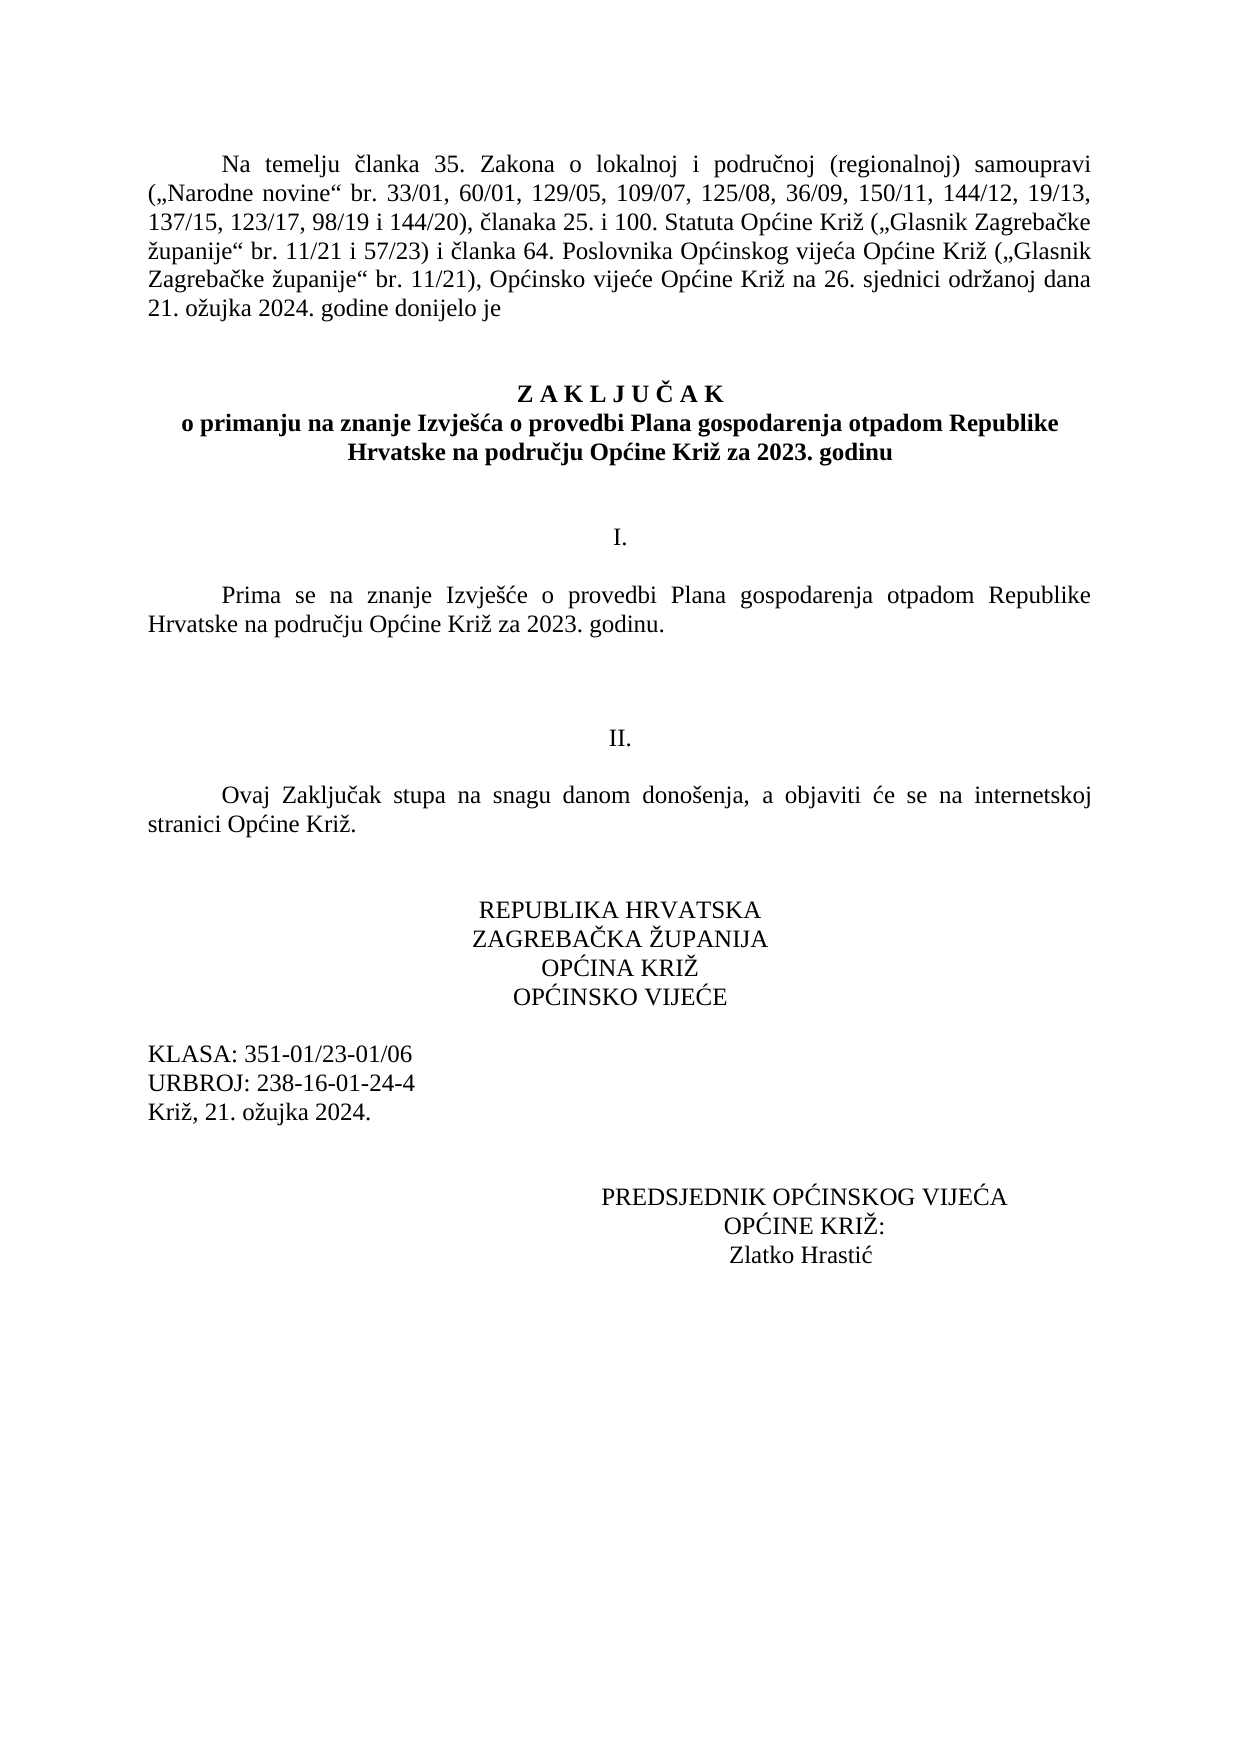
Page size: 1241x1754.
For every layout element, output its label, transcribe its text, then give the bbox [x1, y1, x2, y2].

text KLASA: 351-01/23-01/06 [148, 1039, 1092, 1068]
text Križ, 21. ožujka 2024. [148, 1097, 1092, 1126]
text Ovaj Zaključak stupa na snagu danom donošenja, a objaviti će se na internetskoj stranici Općine Križ. [148, 781, 1092, 838]
text REPUBLIKA HRVATSKA [148, 896, 1092, 924]
text Zlatko Hrastić [148, 1240, 1092, 1268]
text ZAGREBAČKA ŽUPANIJA [148, 924, 1092, 953]
text PREDSJEDNIK OPĆINSKOG VIJEĆA [443, 1182, 1092, 1211]
text URBROJ: 238-16-01-24-4 [148, 1068, 1092, 1097]
text OPĆINSKO VIJEĆE [148, 982, 1092, 1011]
text Prima se na znanje Izvješće o provedbi Plana gospodarenja otpadom Republike Hrvatske na području Općine Križ za 2023. godinu. [148, 580, 1092, 637]
text II. [148, 723, 1092, 752]
text o primanju na znanje Izvješća o provedbi Plana gospodarenja otpadom Republike Hrvatske na području Općine Križ za 2023. godinu [148, 408, 1092, 466]
text I. [148, 522, 1092, 551]
text OPĆINA KRIŽ [148, 953, 1092, 982]
text Z A K L J U Č A K [148, 379, 1092, 408]
text OPĆINE KRIŽ: [443, 1211, 1092, 1240]
text Na temelju članka 35. Zakona o lokalnoj i područnoj (regionalnoj) samoupravi („Narodne novine“ br. 33/01, 60/01, 129/05, 109/07, 125/08, 36/09, 150/11, 144/12, 19/13, 137/15, 123/17, 98/19 i 144/20), članaka 25. i 100. Statuta Općine Križ („Glasnik Zagrebačke županije“ br. 11/21 i 57/23) i članka 64. Poslovnika Općinskog vijeća Općine Križ („Glasnik Zagrebačke županije“ br. 11/21), Općinsko vijeće Općine Križ na 26. sjednici održanoj dana 21. ožujka 2024. godine donijelo je [148, 149, 1092, 322]
